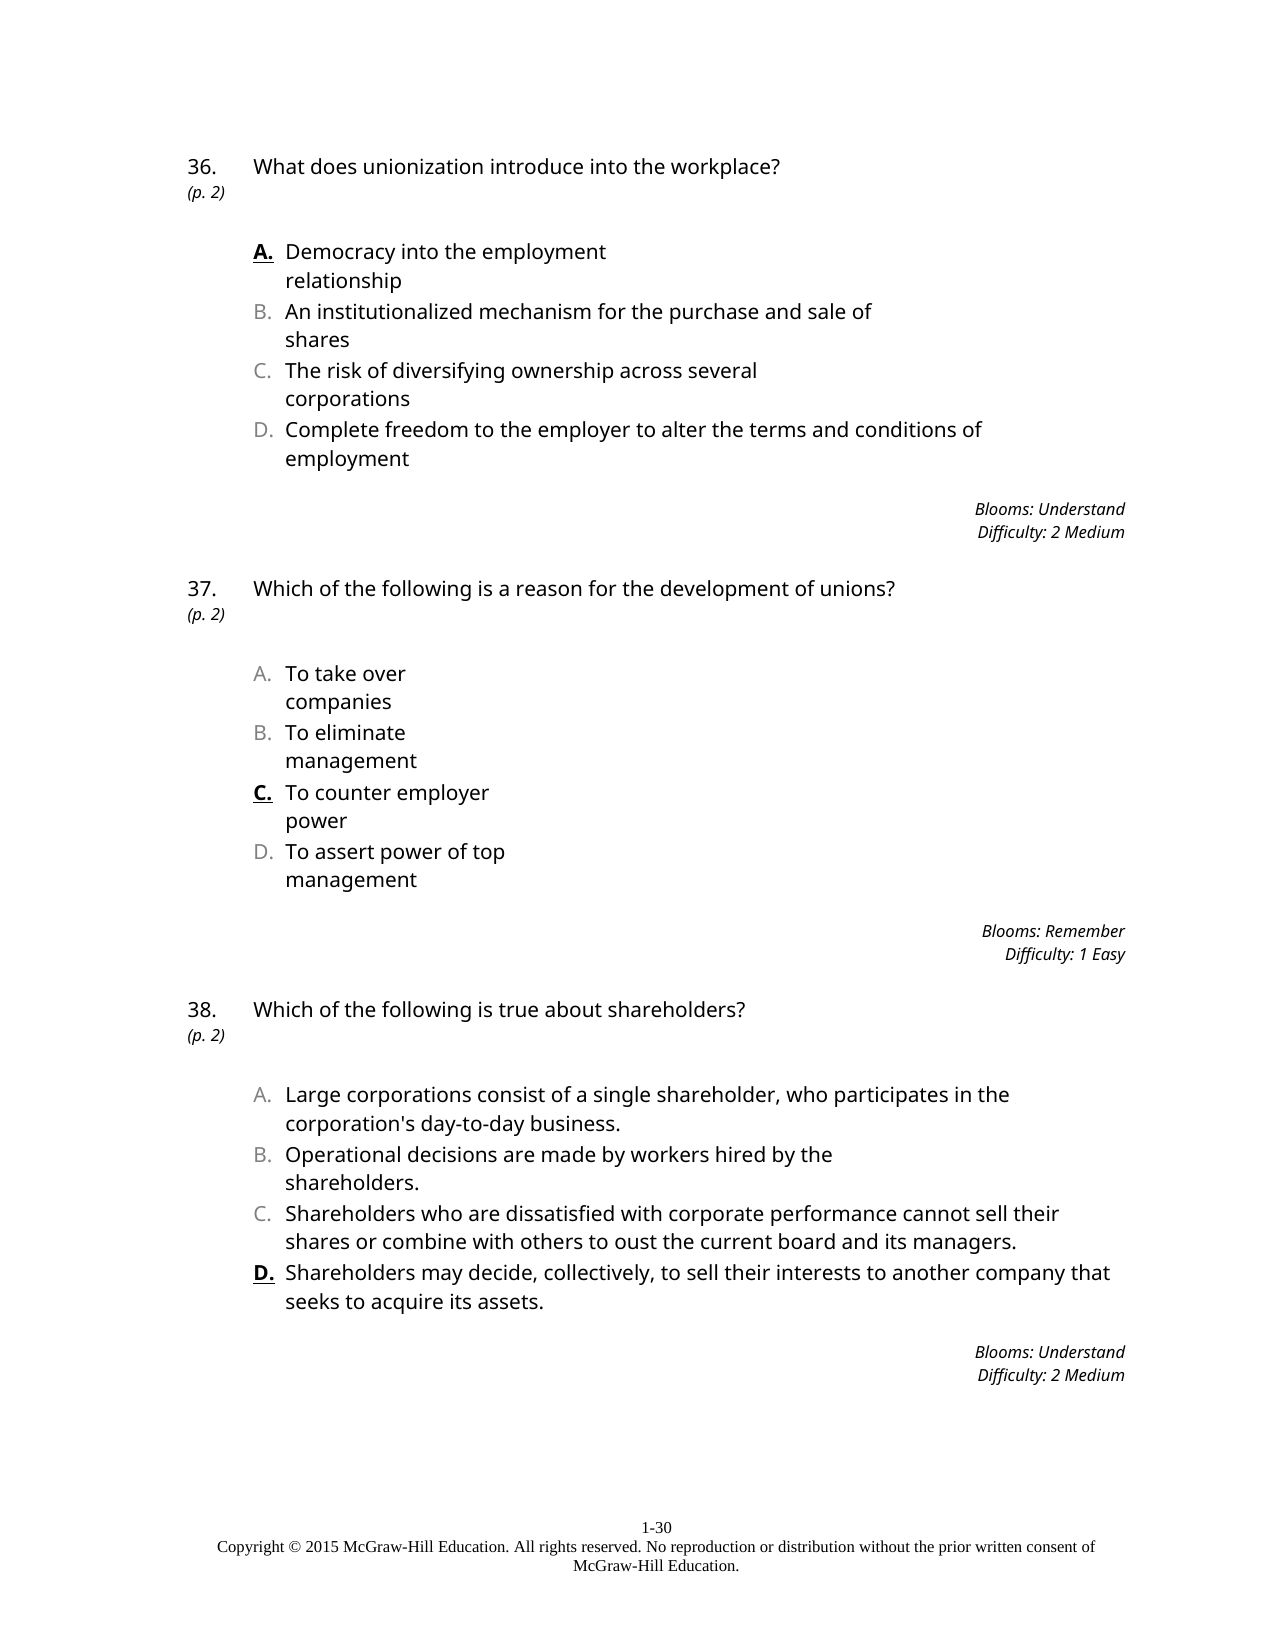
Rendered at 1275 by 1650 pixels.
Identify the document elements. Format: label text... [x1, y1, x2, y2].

table_header Blooms: Understand Difficulty: 2 Medium [188, 1341, 1125, 1414]
table_header Which of the following is a reason for the development of unions? [253, 574, 1125, 894]
table_header Which of the following is true about shareholders? [253, 995, 1125, 1315]
table_header 38. (p. 2) [188, 995, 253, 1315]
table_header What does unionization introduce into the workplace? [253, 153, 1125, 472]
table_header 37. (p. 2) [188, 574, 253, 894]
table_header Blooms: Remember Difficulty: 1 Easy [188, 920, 1125, 993]
table_header Blooms: Understand Difficulty: 2 Medium [188, 498, 1125, 571]
table_header 36. (p. 2) [188, 153, 253, 472]
